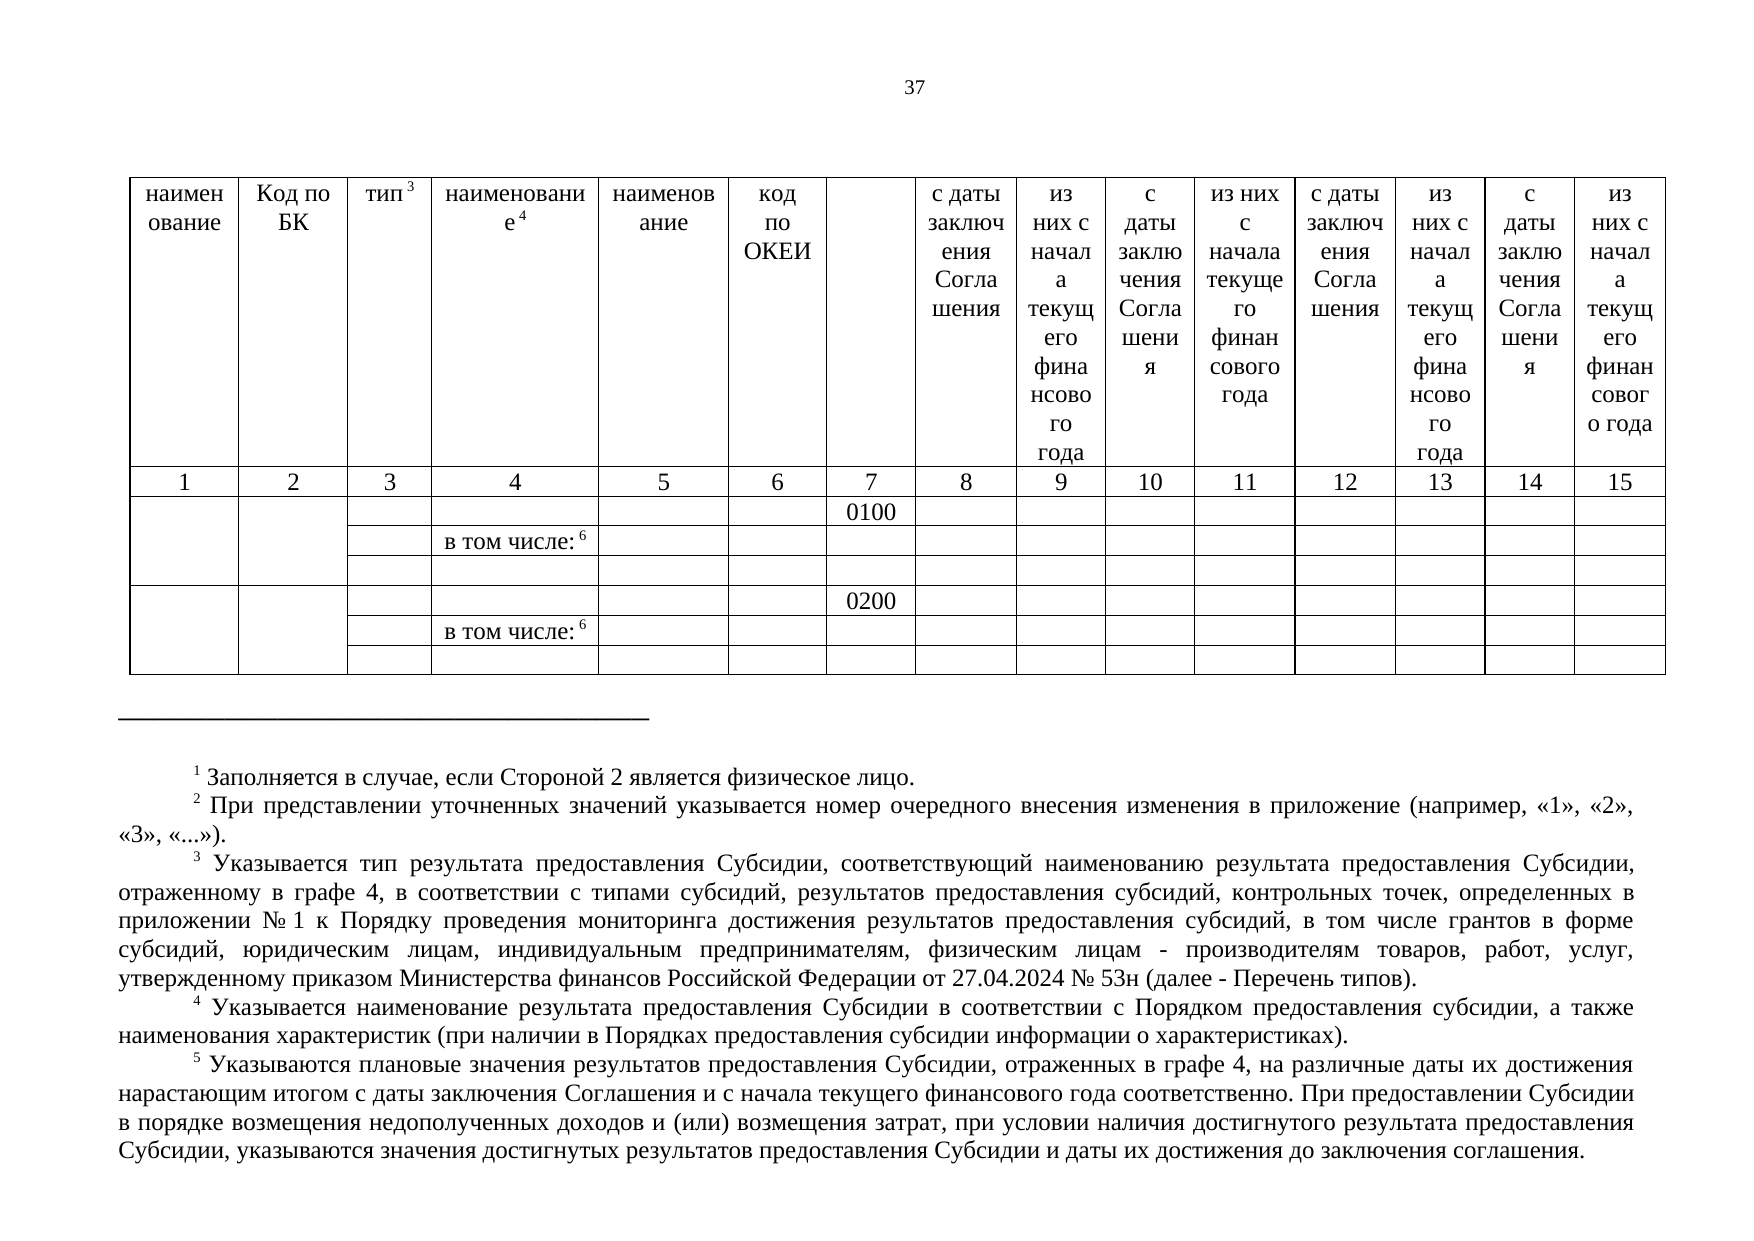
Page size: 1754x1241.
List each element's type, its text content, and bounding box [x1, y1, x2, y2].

table_cell [1296, 586, 1395, 615]
table_cell [729, 556, 826, 585]
table_cell [1575, 497, 1665, 525]
table_cell [1195, 526, 1294, 555]
table_cell [1106, 646, 1194, 674]
table_cell тип 3 [348, 178, 431, 466]
table_cell [1396, 497, 1484, 525]
table_cell [827, 646, 915, 674]
table_cell [599, 556, 728, 585]
table_cell [1017, 586, 1105, 615]
table_cell [1195, 616, 1294, 644]
table_cell [1106, 586, 1194, 615]
table_cell [348, 497, 431, 525]
table_cell [599, 586, 728, 615]
text 5 Указываются плановые значения результатов предоставления Субсидии, отраженных в графе 4, на различные даты их достижения нарастающим итогом с даты заключения Соглашения и с начала текущего финансового года соответственно. При предоставлении Субсидии в порядке возмещения недополученных доходов и (или) возмещения затрат, при условии наличия достигнутого результата предоставления Субсидии, указываются значения достигнутых результатов предоставления Субсидии и даты их достижения до заключения соглашения. [118, 1049, 1636, 1164]
table_cell [599, 646, 728, 674]
table_cell с даты заключения Соглашения [1106, 178, 1194, 466]
table_cell [1017, 646, 1105, 674]
table_cell [916, 526, 1016, 555]
table_cell из них с начала текущего финансового года [1195, 178, 1294, 466]
table_cell [729, 497, 826, 525]
table_cell 4 [432, 467, 598, 496]
table_cell наименование [599, 178, 728, 466]
table_cell [432, 586, 598, 615]
table_cell [348, 526, 431, 555]
table_cell [1396, 616, 1484, 644]
table_cell [729, 616, 826, 644]
table_cell [1575, 616, 1665, 644]
table_cell [1296, 616, 1395, 644]
table_cell с даты заключения Соглашения [1486, 178, 1574, 466]
table_cell 0100 [827, 497, 915, 525]
table_cell 6 [729, 467, 826, 496]
table_cell [1296, 646, 1395, 674]
table_cell из них с начала текущего финансового года [1575, 178, 1665, 466]
table_cell [1396, 646, 1484, 674]
table_cell [1106, 556, 1194, 585]
table_cell [599, 526, 728, 555]
table_cell наименование [131, 178, 238, 466]
table_cell [1486, 586, 1574, 615]
table_cell [348, 556, 431, 585]
table_cell [1106, 526, 1194, 555]
table_cell [432, 556, 598, 585]
table_cell [916, 586, 1016, 615]
table_cell 11 [1195, 467, 1294, 496]
table_cell [729, 526, 826, 555]
table_cell [827, 526, 915, 555]
table_cell [1195, 497, 1294, 525]
table_cell [1575, 556, 1665, 585]
table_cell 7 [827, 467, 915, 496]
table_cell 1 [131, 467, 238, 496]
table_cell 9 [1017, 467, 1105, 496]
text 1 Заполняется в случае, если Стороной 2 является физическое лицо. [118, 762, 1636, 790]
table_cell [348, 646, 431, 674]
table_cell из них с начала текущего финансового года [1017, 178, 1105, 466]
table_cell [1575, 526, 1665, 555]
table_cell [599, 497, 728, 525]
table_cell [1296, 497, 1395, 525]
table_cell [1017, 556, 1105, 585]
table_cell [1486, 646, 1574, 674]
table_cell [239, 586, 347, 674]
text 4 Указывается наименование результата предоставления Субсидии в соответствии с Порядком предоставления субсидии, а также наименования характеристик (при наличии в Порядках предоставления субсидии информации о характеристиках). [118, 992, 1636, 1049]
text 2 При представлении уточненных значений указывается номер очередного внесения изменения в приложение (например, «1», «2», «3», «...»). [118, 790, 1636, 848]
table_cell [1195, 646, 1294, 674]
table_cell 10 [1106, 467, 1194, 496]
table_cell [1017, 497, 1105, 525]
table_cell 0200 [827, 586, 915, 615]
table_cell [1195, 586, 1294, 615]
table_cell [1486, 526, 1574, 555]
table_cell [1106, 497, 1194, 525]
table_cell [1296, 526, 1395, 555]
table_cell [1486, 556, 1574, 585]
table_cell [1396, 586, 1484, 615]
table_cell в том числе: 6 [432, 616, 598, 644]
table_cell [131, 586, 238, 674]
table_cell 13 [1396, 467, 1484, 496]
table_cell Код по БК [239, 178, 347, 466]
table_cell [239, 497, 347, 585]
table_cell [1195, 556, 1294, 585]
table_cell [1486, 497, 1574, 525]
table_cell [1396, 556, 1484, 585]
table_cell из них с начала текущего финансового года [1396, 178, 1484, 466]
table_cell [1296, 556, 1395, 585]
table_cell с даты заключения Соглашения [1296, 178, 1395, 466]
table_cell [827, 616, 915, 644]
table_cell 14 [1486, 467, 1574, 496]
table_cell [131, 497, 238, 585]
table_cell [1396, 526, 1484, 555]
table_cell в том числе: 6 [432, 526, 598, 555]
table_cell [729, 586, 826, 615]
table_cell [916, 497, 1016, 525]
table_cell [432, 646, 598, 674]
table_cell 15 [1575, 467, 1665, 496]
table_cell [729, 646, 826, 674]
table_cell 8 [916, 467, 1016, 496]
text ────────────────────────────── [118, 704, 1636, 733]
table_cell [1486, 616, 1574, 644]
table_cell [916, 556, 1016, 585]
table_cell [916, 616, 1016, 644]
table_cell [1017, 616, 1105, 644]
table_cell 5 [599, 467, 728, 496]
table_cell [1106, 616, 1194, 644]
table_cell 3 [348, 467, 431, 496]
table_cell 2 [239, 467, 347, 496]
table_cell [916, 646, 1016, 674]
text 3 Указывается тип результата предоставления Субсидии, соответствующий наименованию результата предоставления Субсидии, отраженному в графе 4, в соответствии с типами субсидий, результатов предоставления субсидий, контрольных точек, определенных в приложении № 1 к Порядку проведения мониторинга достижения результатов предоставления субсидий, в том числе грантов в форме субсидий, юридическим лицам, индивидуальным предпринимателям, физическим лицам - производителям товаров, работ, услуг, утвержденному приказом Министерства финансов Российской Федерации от 27.04.2024 № 53н (далее - Перечень типов). [118, 848, 1636, 992]
table_cell [1575, 586, 1665, 615]
table_cell [1575, 646, 1665, 674]
table_cell наименование 4 [432, 178, 598, 466]
table_cell [1017, 526, 1105, 555]
table_cell [348, 616, 431, 644]
table_cell 12 [1296, 467, 1395, 496]
table_cell [348, 586, 431, 615]
table_cell [827, 556, 915, 585]
table_cell [432, 497, 598, 525]
table_cell код по ОКЕИ [729, 178, 826, 466]
table_cell с даты заключения Соглашения [916, 178, 1016, 466]
table_cell [599, 616, 728, 644]
